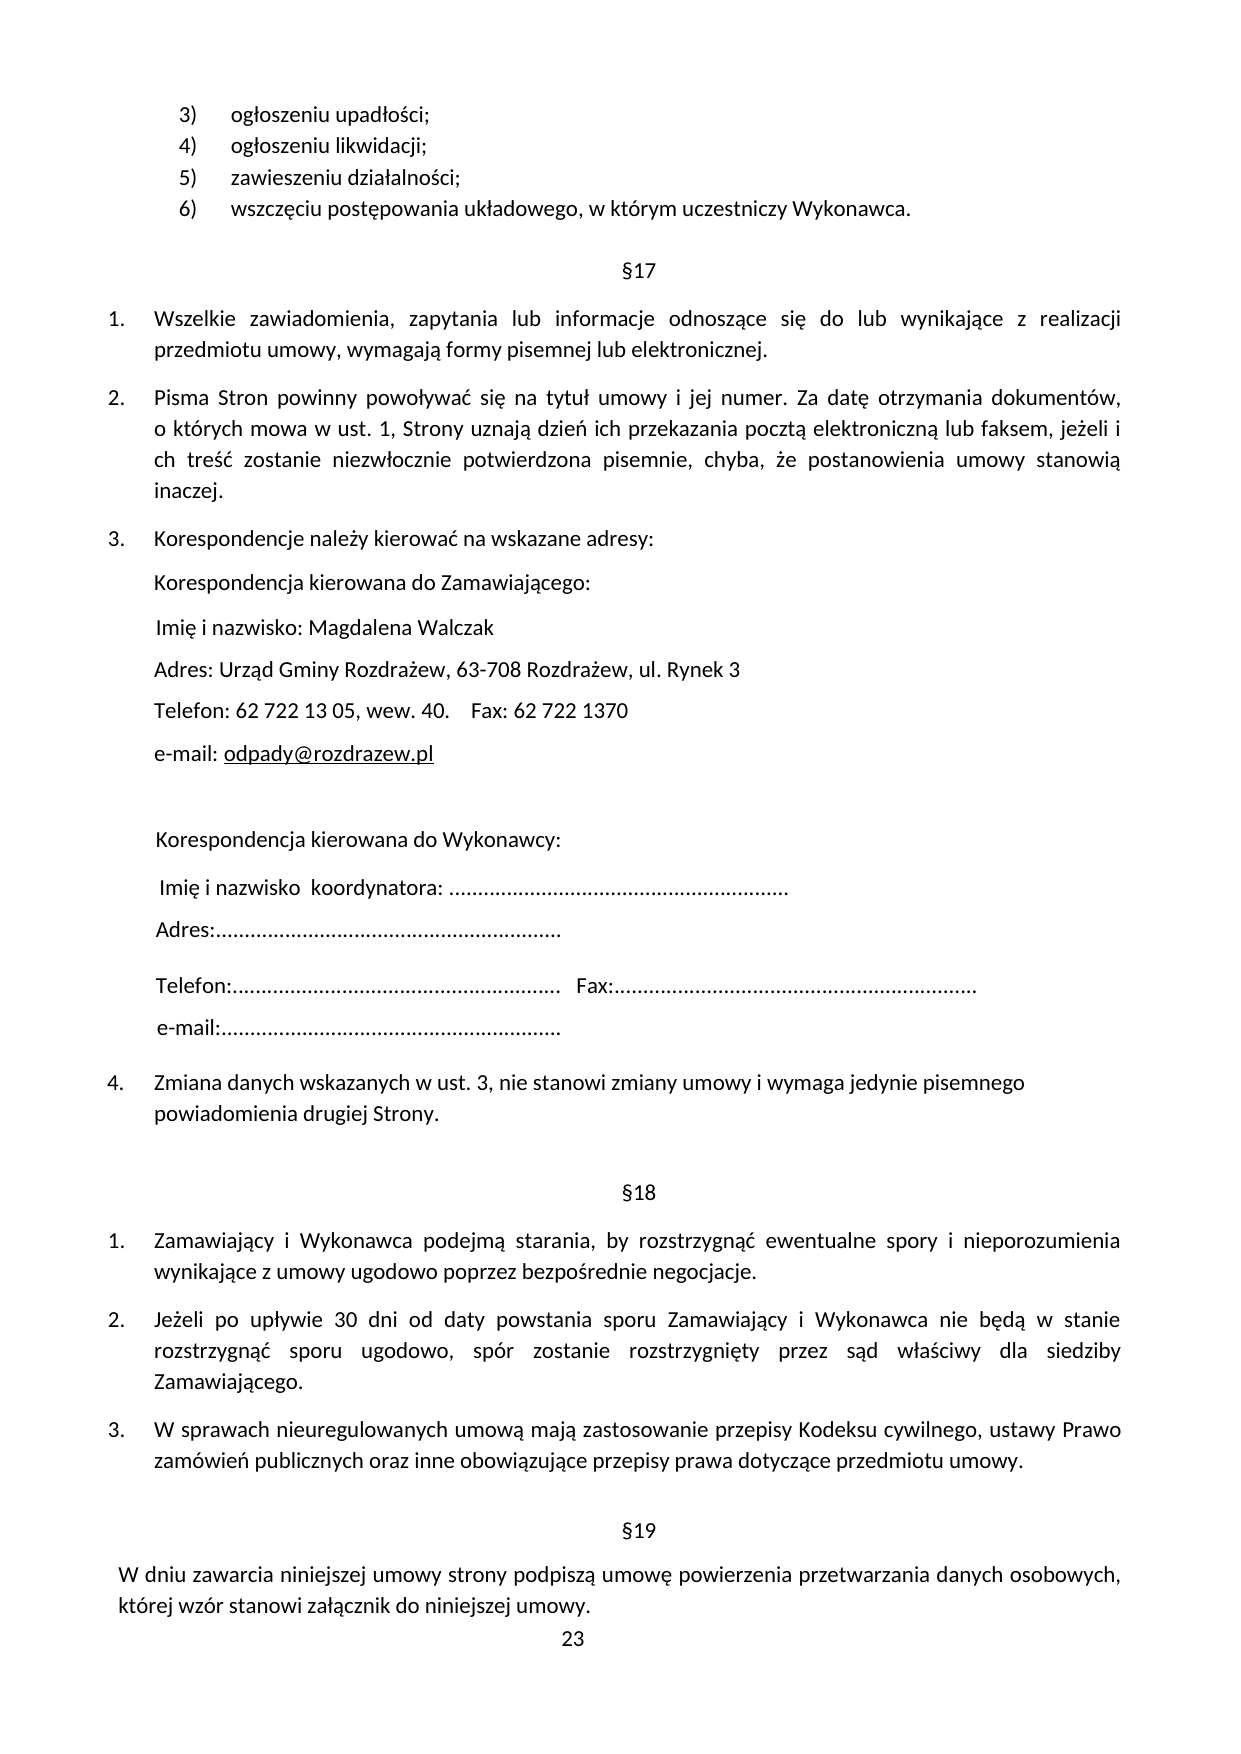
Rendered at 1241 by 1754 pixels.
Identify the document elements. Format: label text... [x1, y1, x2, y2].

list wszczęciu postępowania układowego, w którym uczestniczy Wykonawca. [178, 194, 1123, 222]
list Zamawiający i Wykonawca podejmą starania, by rozstrzygnąć ewentualne spory i nieporozumienia wynikające z umowy ugodowo poprzez bezpośrednie negocjacje. [108, 1226, 1123, 1285]
text Telefon:......................................................... Fax:............................................................... e-mail:........................................................... [156, 971, 1123, 1041]
text W dniu zawarcia niniejszej umowy strony podpiszą umowę powierzenia przetwarzania danych osobowych, której wzór stanowi załącznik do niniejszej umowy. [118, 1560, 1123, 1619]
list ogłoszeniu upadłości; [178, 101, 1123, 128]
text §17 [155, 256, 1122, 284]
text §18 [155, 1178, 1122, 1206]
text Korespondencja kierowana do Wykonawcy: [156, 825, 1123, 853]
list zawieszeniu działalności; [178, 163, 1123, 191]
text Imię i nazwisko koordynatora: ........................................................... [40, 873, 1123, 901]
list Pisma Stron powinny powoływać się na tytuł umowy i jej numer. Za datę otrzymania dokumentów, o których mowa w ust. 1, Strony uznają dzień ich przekazania pocztą elektroniczną lub faksem, jeżeli i ch treść zostanie niezwłocznie potwierdzona pisemnie, chyba, że postanowienia umowy stanowią inaczej. [108, 383, 1123, 504]
text Adres: Urząd Gminy Rozdrażew, 63-708 Rozdrażew, ul. Rynek 3 Telefon: 62 722 13 05, wew. 40. Fax: 62 722 1370 e-mail: odpady@rozdrazew.pl [154, 655, 743, 767]
list Zmiana danych wskazanych w ust. 3, nie stanowi zmiany umowy i wymaga jedynie pisemnego powiadomienia drugiej Strony. [107, 1068, 1123, 1127]
list W sprawach nieuregulowanych umową mają zastosowanie przepisy Kodeksu cywilnego, ustawy Prawo zamówień publicznych oraz inne obowiązujące przepisy prawa dotyczące przedmiotu umowy. [108, 1415, 1123, 1474]
list Jeżeli po upływie 30 dni od daty powstania sporu Zamawiający i Wykonawca nie będą w stanie rozstrzygnąć sporu ugodowo, spór zostanie rozstrzygnięty przez sąd właściwy dla siedziby Zamawiającego. [108, 1305, 1123, 1395]
list ogłoszeniu likwidacji; [178, 132, 1123, 159]
text Korespondencja kierowana do Zamawiającego: [154, 568, 1123, 596]
text Imię i nazwisko: Magdalena Walczak [156, 613, 1123, 641]
list Korespondencje należy kierować na wskazane adresy: [108, 524, 1123, 552]
list Wszelkie zawiadomienia, zapytania lub informacje odnoszące się do lub wynikające z realizacji przedmiotu umowy, wymagają formy pisemnej lub elektronicznej. [108, 304, 1123, 363]
text Adres:............................................................ [156, 915, 1123, 943]
text §19 [155, 1516, 1122, 1544]
